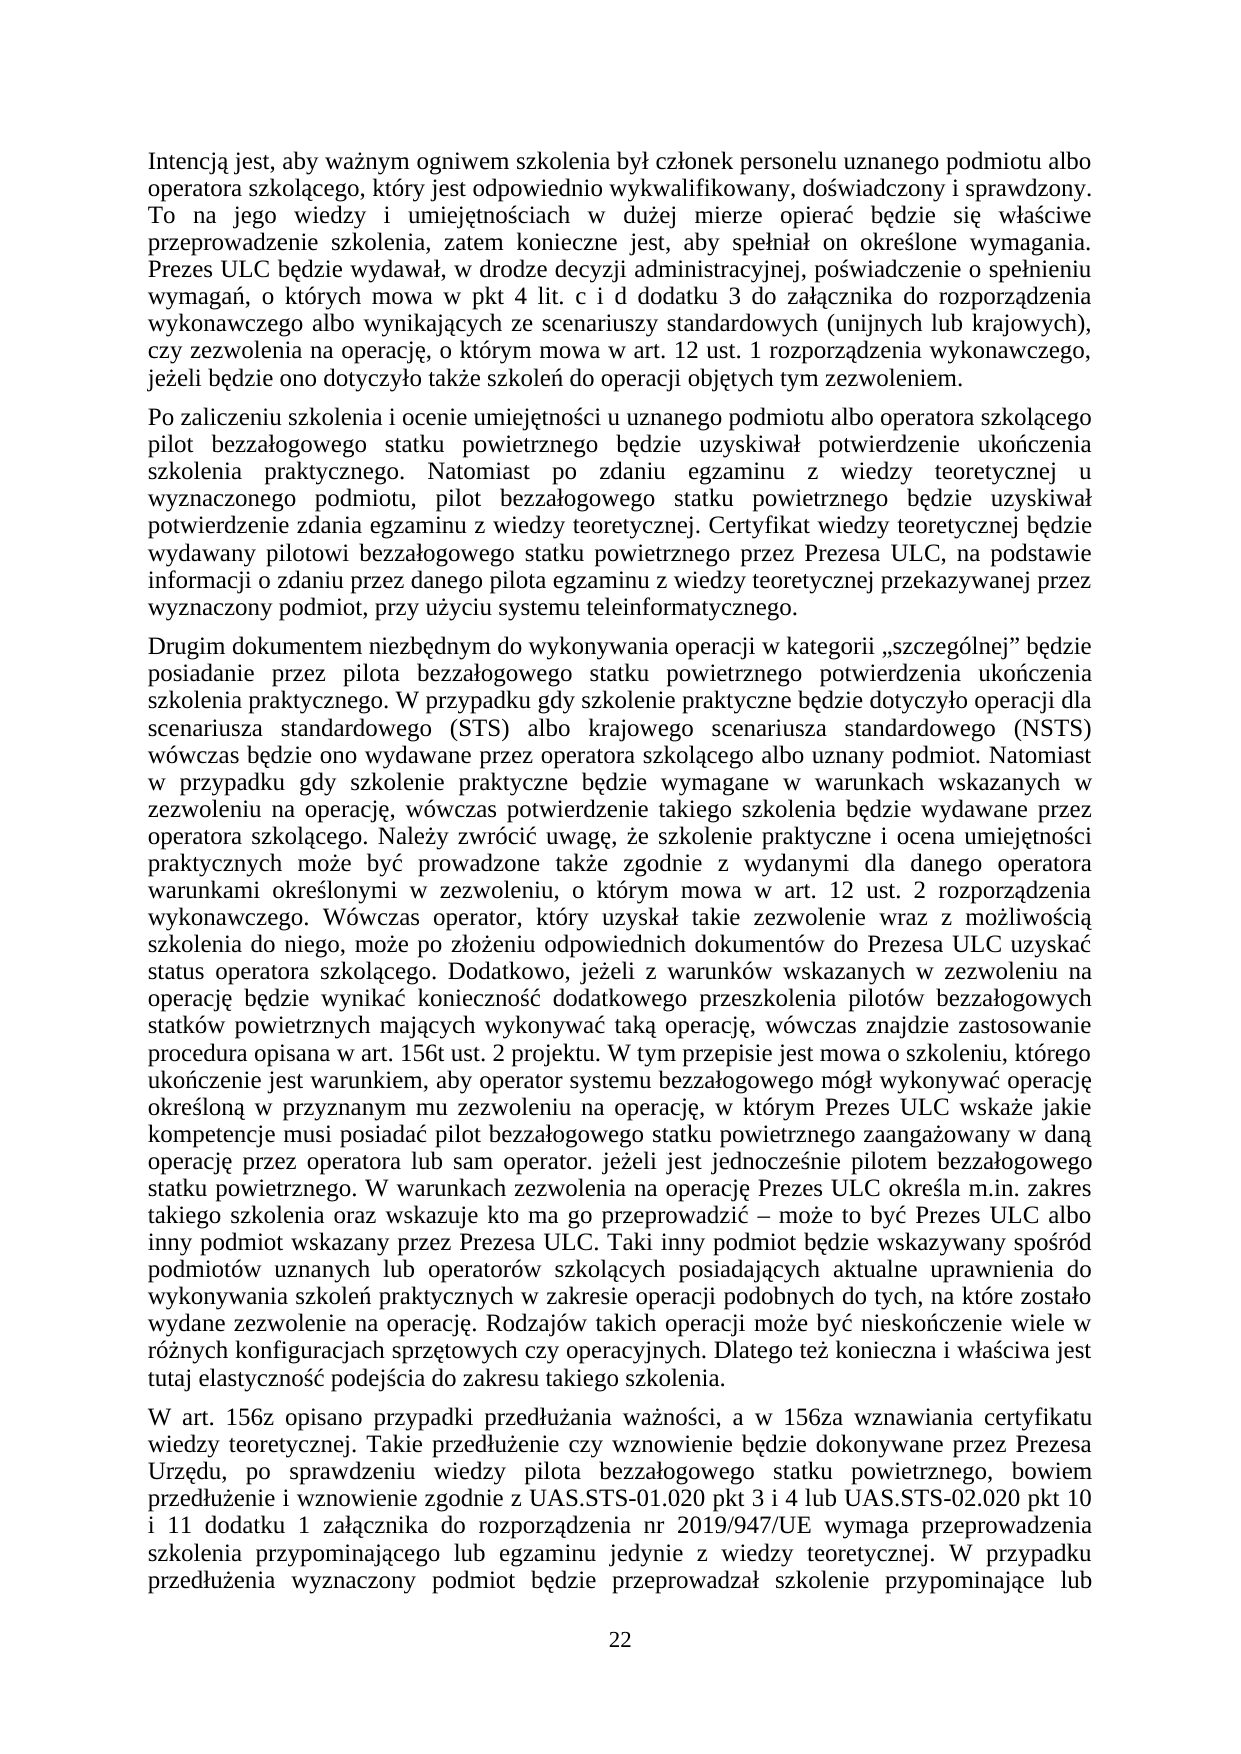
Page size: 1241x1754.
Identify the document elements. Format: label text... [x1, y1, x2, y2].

text Drugim dokumentem niezbędnym do wykonywania operacji w kategorii „szczególnej” będzie posiadanie przez pilota bezzałogowego statku powietrznego potwierdzenia ukończenia szkolenia praktycznego. W przypadku gdy szkolenie praktyczne będzie dotyczyło operacji dla scenariusza standardowego (STS) albo krajowego scenariusza standardowego (NSTS) wówczas będzie ono wydawane przez operatora szkolącego albo uznany podmiot. Natomiast w przypadku gdy szkolenie praktyczne będzie wymagane w warunkach wskazanych w zezwoleniu na operację, wówczas potwierdzenie takiego szkolenia będzie wydawane przez operatora szkolącego. Należy zwrócić uwagę, że szkolenie praktyczne i ocena umiejętności praktycznych może być prowadzone także zgodnie z wydanymi dla danego operatora warunkami określonymi w zezwoleniu, o którym mowa w art. 12 ust. 2 rozporządzenia wykonawczego. Wówczas operator, który uzyskał takie zezwolenie wraz z możliwością szkolenia do niego, może po złożeniu odpowiednich dokumentów do Prezesa ULC uzyskać status operatora szkolącego. Dodatkowo, jeżeli z warunków wskazanych w zezwoleniu na operację będzie wynikać konieczność dodatkowego przeszkolenia pilotów bezzałogowych statków powietrznych mających wykonywać taką operację, wówczas znajdzie zastosowanie procedura opisana w art. 156t ust. 2 projektu. W tym przepisie jest mowa o szkoleniu, którego ukończenie jest warunkiem, aby operator systemu bezzałogowego mógł wykonywać operację określoną w przyznanym mu zezwoleniu na operację, w którym Prezes ULC wskaże jakie kompetencje musi posiadać pilot bezzałogowego statku powietrznego zaangażowany w daną operację przez operatora lub sam operator. jeżeli jest jednocześnie pilotem bezzałogowego statku powietrznego. W warunkach zezwolenia na operację Prezes ULC określa m.in. zakres takiego szkolenia oraz wskazuje kto ma go przeprowadzić – może to być Prezes ULC albo inny podmiot wskazany przez Prezesa ULC. Taki inny podmiot będzie wskazywany spośród podmiotów uznanych lub operatorów szkolących posiadających aktualne uprawnienia do wykonywania szkoleń praktycznych w zakresie operacji podobnych do tych, na które zostało wydane zezwolenie na operację. Rodzajów takich operacji może być nieskończenie wiele w różnych konfiguracjach sprzętowych czy operacyjnych. Dlatego też konieczna i właściwa jest tutaj elastyczność podejścia do zakresu takiego szkolenia. [148, 633, 1093, 1391]
text Po zaliczeniu szkolenia i ocenie umiejętności u uznanego podmiotu albo operatora szkolącego pilot bezzałogowego statku powietrznego będzie uzyskiwał potwierdzenie ukończenia szkolenia praktycznego. Natomiast po zdaniu egzaminu z wiedzy teoretycznej u wyznaczonego podmiotu, pilot bezzałogowego statku powietrznego będzie uzyskiwał potwierdzenie zdania egzaminu z wiedzy teoretycznej. Certyfikat wiedzy teoretycznej będzie wydawany pilotowi bezzałogowego statku powietrznego przez Prezesa ULC, na podstawie informacji o zdaniu przez danego pilota egzaminu z wiedzy teoretycznej przekazywanej przez wyznaczony podmiot, przy użyciu systemu teleinformatycznego. [148, 404, 1093, 621]
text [148, 148, 1093, 391]
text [148, 1404, 1093, 1593]
